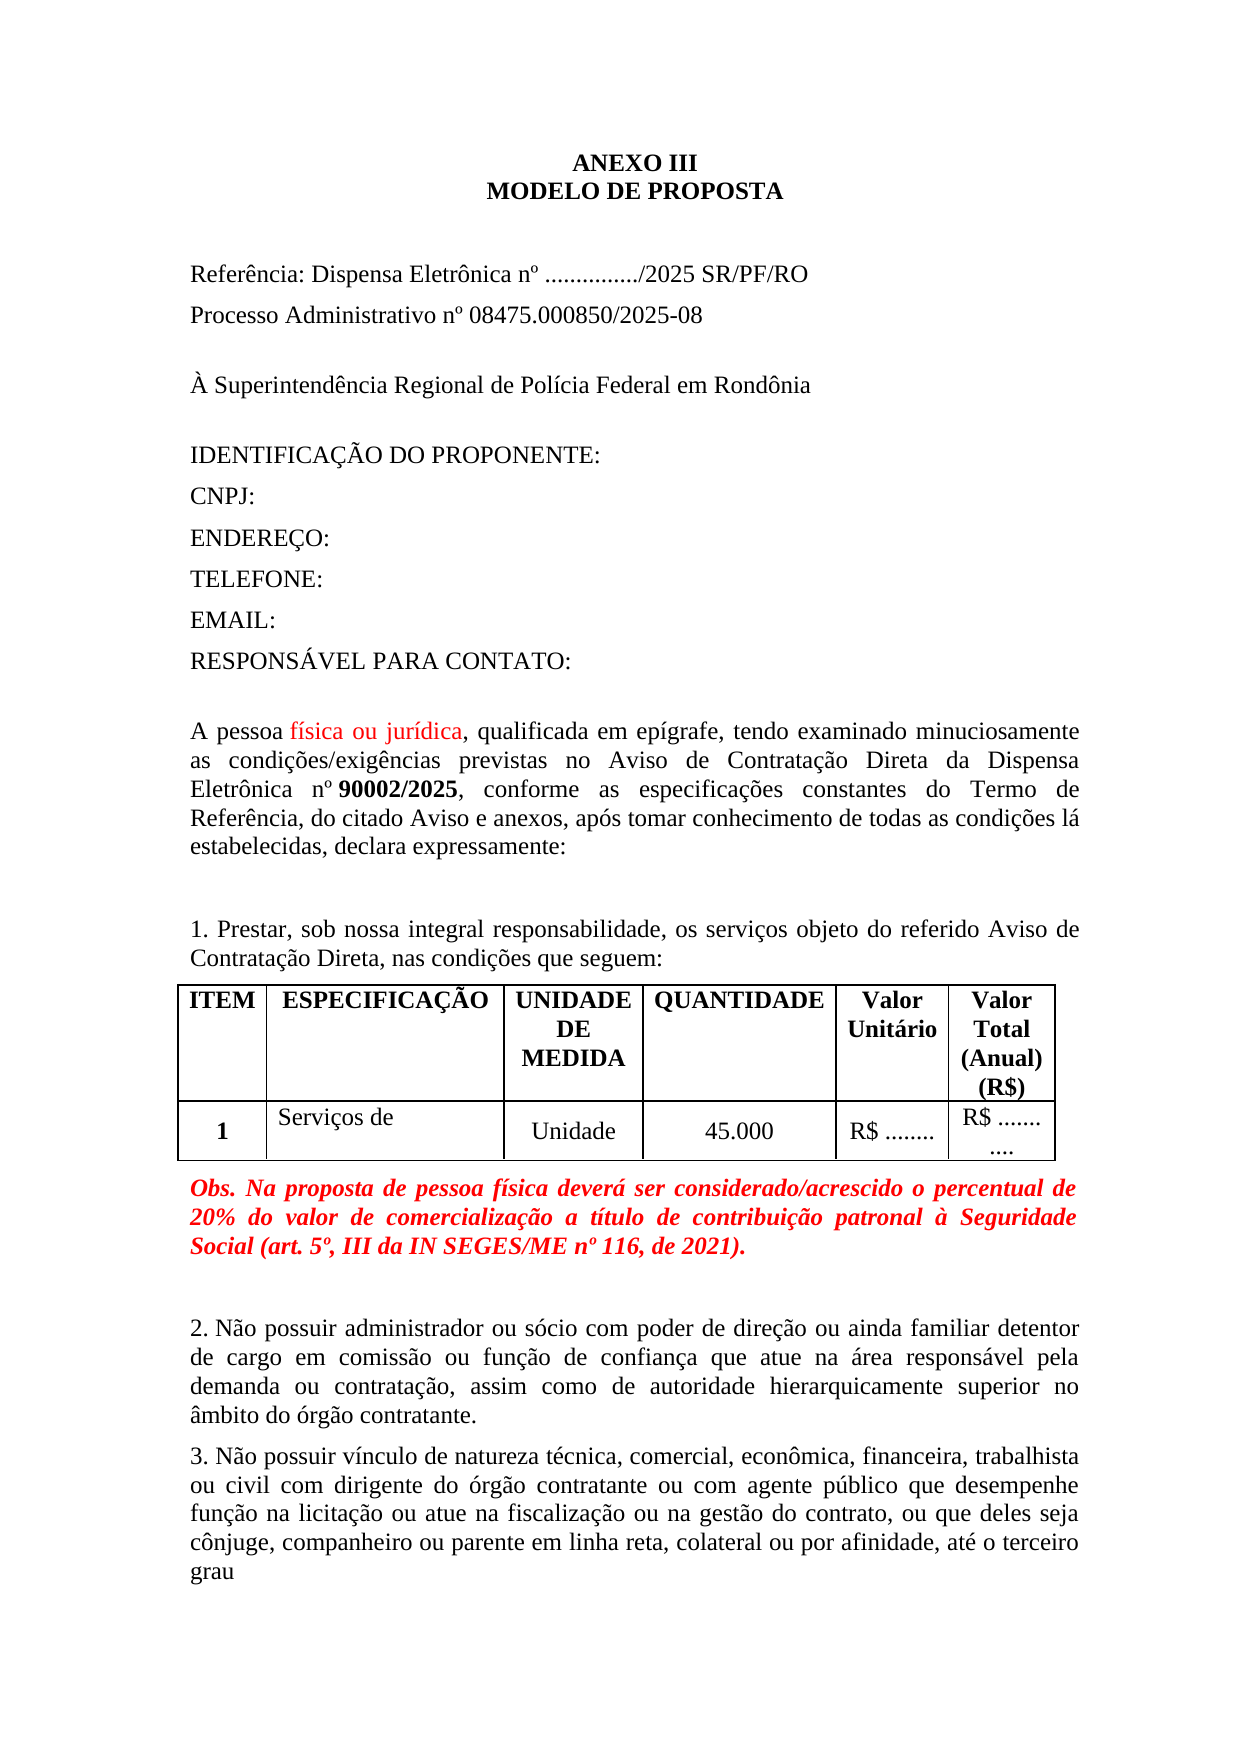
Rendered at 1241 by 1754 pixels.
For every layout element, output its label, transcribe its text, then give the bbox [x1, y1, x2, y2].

text EMAIL: [190, 605, 1080, 634]
text À Superintendência Regional de Polícia Federal em Rondônia [190, 341, 1080, 399]
text Referência: Dispensa Eletrônica nº .............../2025 SR/PF/RO [190, 259, 1080, 288]
table_header Valor Total (Anual) (R$) [949, 986, 1054, 1100]
table_cell Unidade [505, 1102, 642, 1159]
table_cell 45.000 [644, 1102, 835, 1159]
text ENDEREÇO: [190, 523, 1080, 551]
text 1. Prestar, sob nossa integral responsabilidade, os serviços objeto do referido Aviso de Contratação Direta, nas condições que seguem: [190, 914, 1080, 971]
table_cell R$ ........ [837, 1102, 948, 1159]
text ANEXO III [177, 148, 1093, 176]
text IDENTIFICAÇÃO DO PROPONENTE: [190, 411, 1080, 469]
text 3. Não possuir vínculo de natureza técnica, comercial, econômica, financeira, trabalhista ou civil com dirigente do órgão contratante ou com agente público que desempenhe função na licitação ou atue na fiscalização ou na gestão do contrato, ou que deles seja cônjuge, companheiro ou parente em linha reta, colateral ou por afinidade, até o terceiro grau [190, 1441, 1080, 1585]
text TELEFONE: [190, 564, 1080, 593]
text Obs. Na proposta de pessoa física deverá ser considerado/acrescido o percentual de 20% do valor de comercialização a título de contribuição patronal à Seguridade Social (art. 5º, III da IN SEGES/ME nº 116, de 2021). [190, 1173, 1080, 1260]
table_header ESPECIFICAÇÃO [267, 986, 503, 1100]
text MODELO DE PROPOSTA [177, 176, 1093, 205]
table_cell R$ ........... [949, 1102, 1054, 1159]
table_header ITEM [179, 986, 266, 1100]
text CNPJ: [190, 481, 1080, 510]
text RESPONSÁVEL PARA CONTATO: [190, 646, 1080, 675]
table_cell Serviços de [267, 1102, 503, 1159]
text A pessoa física ou jurídica, qualificada em epígrafe, tendo examinado minuciosamente as condições/exigências previstas no Aviso de Contratação Direta da Dispensa Eletrônica nº 90002/2025, conforme as especificações constantes do Termo de Referência, do citado Aviso e anexos, após tomar conhecimento de todas as condições lá estabelecidas, declara expressamente: [190, 688, 1080, 860]
table_header QUANTIDADE [644, 986, 835, 1100]
table_header Valor Unitário [837, 986, 948, 1100]
text 2. Não possuir administrador ou sócio com poder de direção ou ainda familiar detentor de cargo em comissão ou função de confiança que atue na área responsável pela demanda ou contratação, assim como de autoridade hierarquicamente superior no âmbito do órgão contratante. [190, 1313, 1080, 1428]
text Processo Administrativo nº 08475.000850/2025-08 [190, 300, 1080, 329]
table_header UNIDADE DE MEDIDA [505, 986, 642, 1100]
table_cell 1 [179, 1102, 266, 1159]
